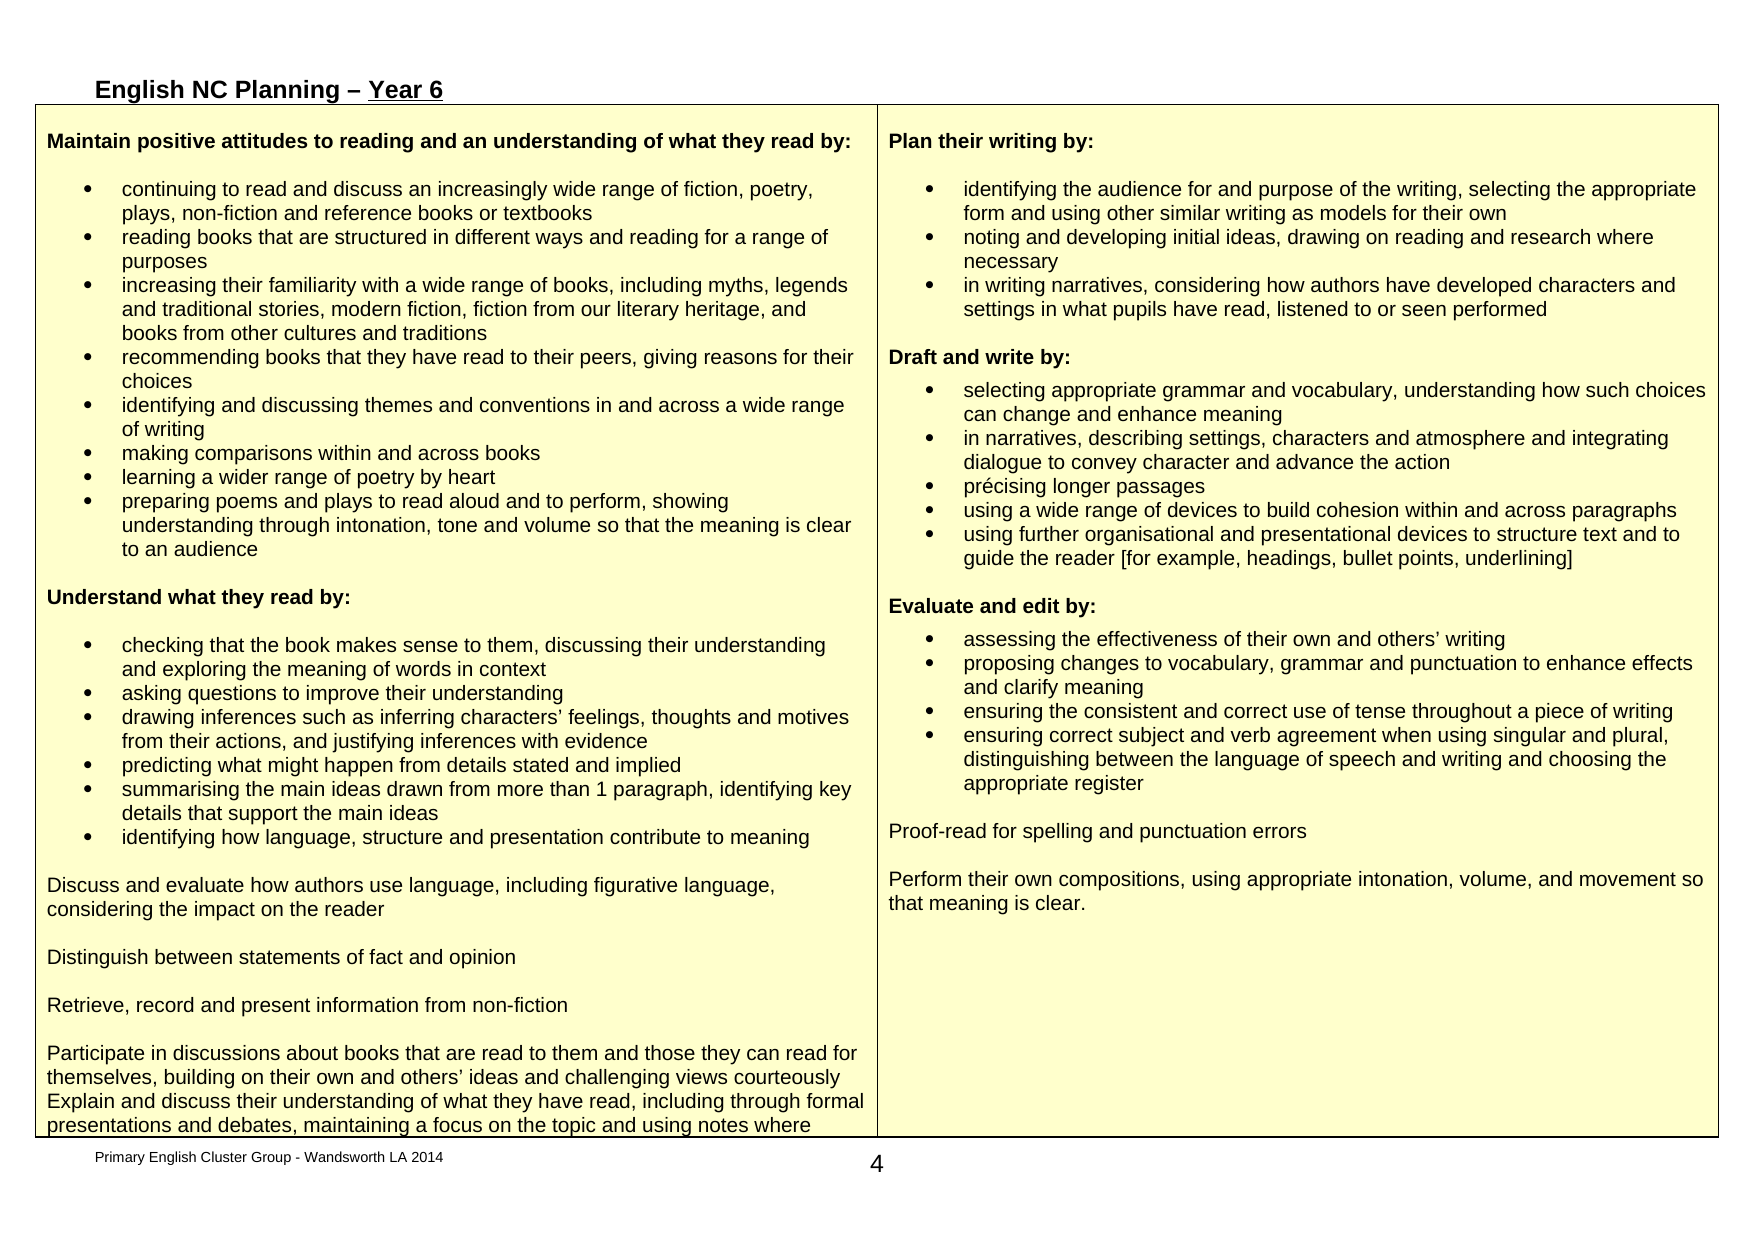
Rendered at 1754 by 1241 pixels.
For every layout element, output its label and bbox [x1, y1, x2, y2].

table_cell [878, 105, 1718, 1136]
table_cell [36, 105, 877, 1136]
